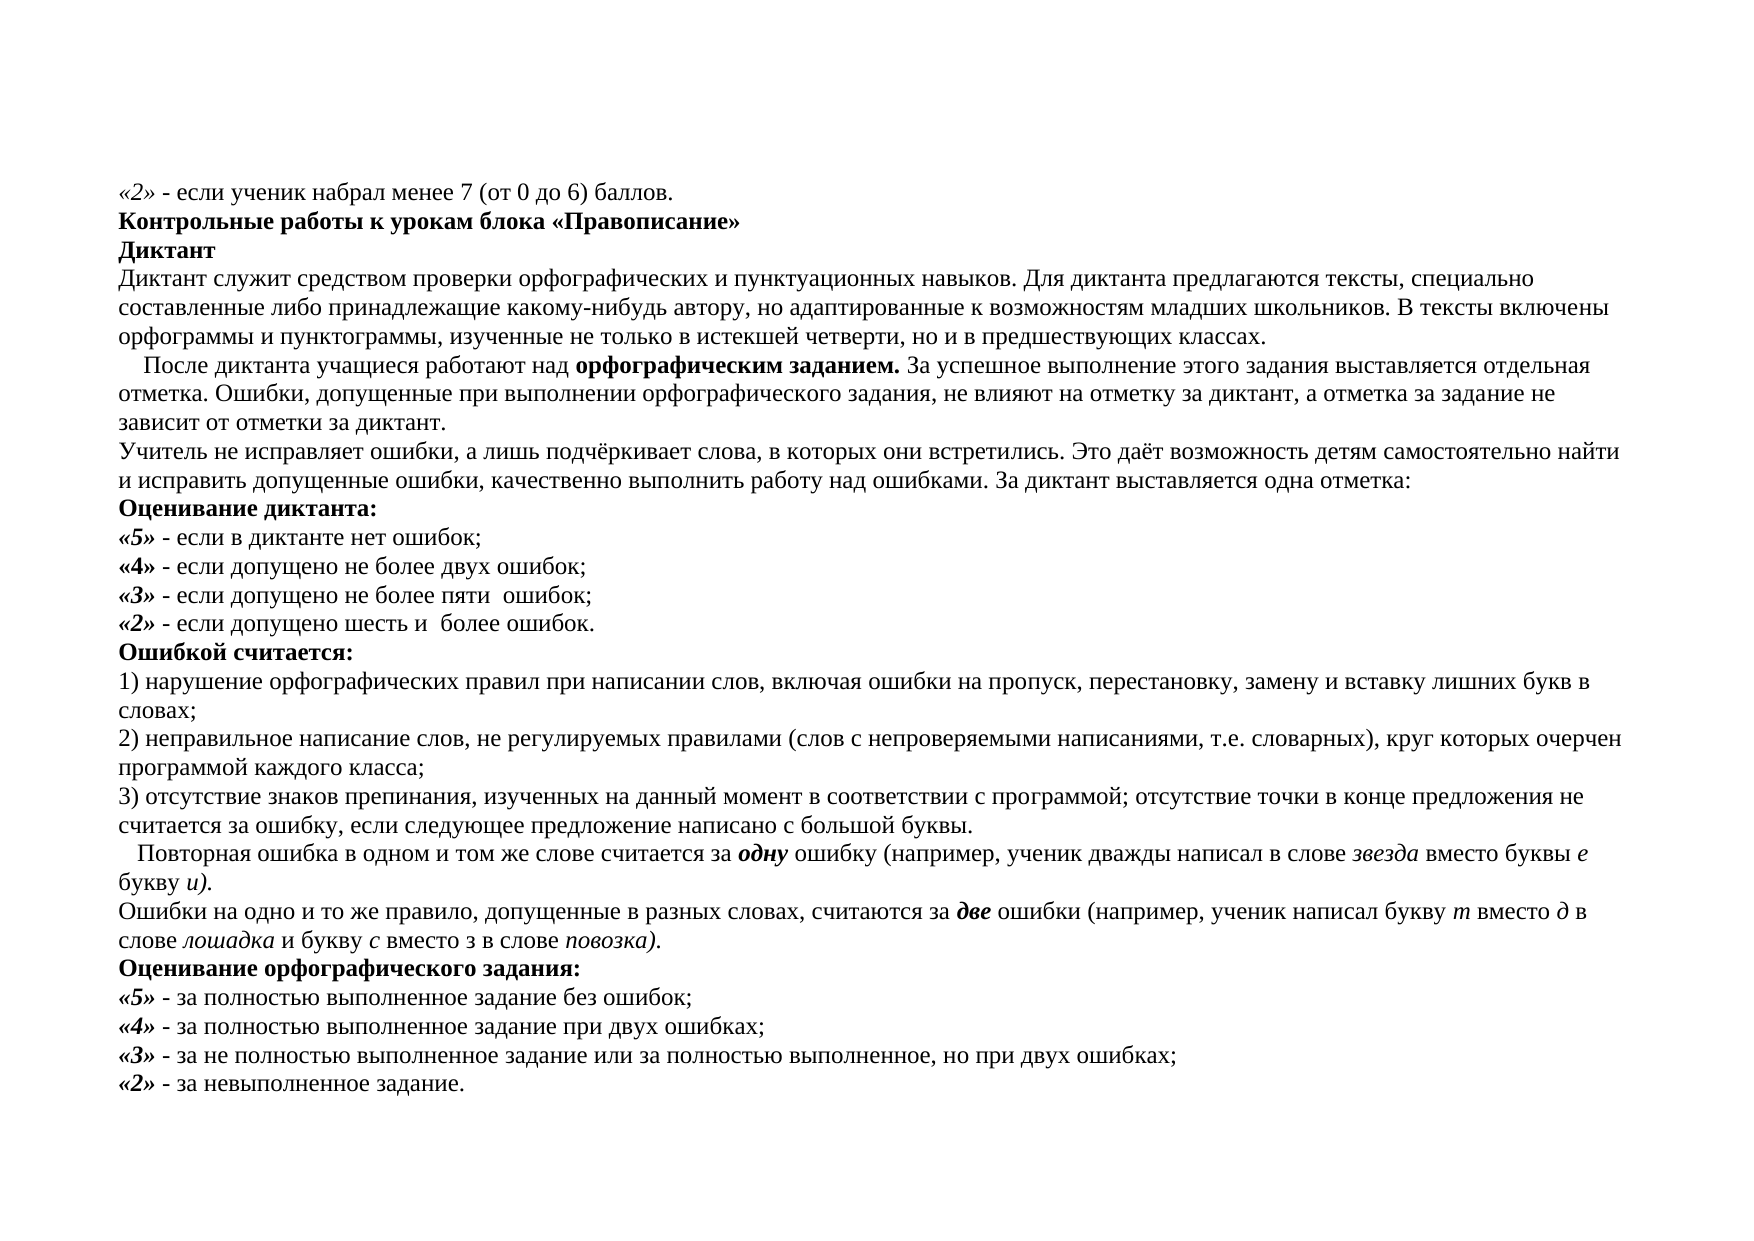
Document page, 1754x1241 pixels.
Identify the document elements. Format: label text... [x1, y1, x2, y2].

text «5» - за полностью выполненное задание без ошибок; [118, 982, 1636, 1011]
text «5» - если в диктанте нет ошибок; [118, 522, 1636, 551]
text «4» - если допущено не более двух ошибок; [118, 551, 1636, 580]
text «3» - если допущено не более пяти ошибок; [118, 580, 1636, 608]
text «2» - если допущено шесть и более ошибок. [118, 608, 1636, 637]
text 1) нарушение орфографических правил при написании слов, включая ошибки на пропуск, перестановку, замену и вставку лишних букв в словах; [118, 666, 1636, 723]
text «2» - если ученик набрал менее 7 (от 0 до 6) баллов. [118, 177, 1636, 206]
text Контрольные работы к урокам блока «Правописание» [118, 206, 1636, 235]
text Ошибкой считается: [118, 637, 1636, 666]
text Повторная ошибка в одном и том же слове считается за одну ошибку (например, ученик дважды написал в слове звезда вместо буквы е букву и). [118, 838, 1636, 896]
text 3) отсутствие знаков препинания, изученных на данный момент в соответствии с программой; отсутствие точки в конце предложения не считается за ошибку, если следующее предложение написано с большой буквы. [118, 781, 1636, 838]
text Ошибки на одно и то же правило, допущенные в разных словах, считаются за две ошибки (например, ученик написал букву т вместо д в слове лошадка и букву с вместо з в слове повозка). [118, 896, 1636, 953]
text Диктант служит средством проверки орфографических и пунктуационных навыков. Для диктанта предлагаются тексты, специально составленные либо принадлежащие какому-нибудь автору, но адаптированные к возможностям младших школьников. В тексты включены орфограммы и пунктограммы, изученные не только в истекшей четверти, но и в предшествующих классах. [118, 263, 1636, 350]
text «2» - за невыполненное задание. [118, 1068, 1636, 1097]
text Оценивание диктанта: [118, 493, 1636, 522]
text «4» - за полностью выполненное задание при двух ошибках; [118, 1011, 1636, 1040]
text 2) неправильное написание слов, не регулируемых правилами (слов с непроверяемыми написаниями, т.е. словарных), круг которых очерчен программой каждого класса; [118, 723, 1636, 781]
text Оценивание орфографического задания: [118, 953, 1636, 982]
text Учитель не исправляет ошибки, а лишь подчёркивает слова, в которых они встретились. Это даёт возможность детям самостоятельно найти и исправить допущенные ошибки, качественно выполнить работу над ошибками. За диктант выставляется одна отметка: [118, 436, 1636, 493]
text «3» - за не полностью выполненное задание или за полностью выполненное, но при двух ошибках; [118, 1040, 1636, 1068]
text После диктанта учащиеся работают над орфографическим заданием. За успешное выполнение этого задания выставляется отдельная отметка. Ошибки, допущенные при выполнении орфографического задания, не влияют на отметку за диктант, а отметка за задание не зависит от отметки за диктант. [118, 350, 1636, 436]
text Диктант [118, 235, 1636, 263]
